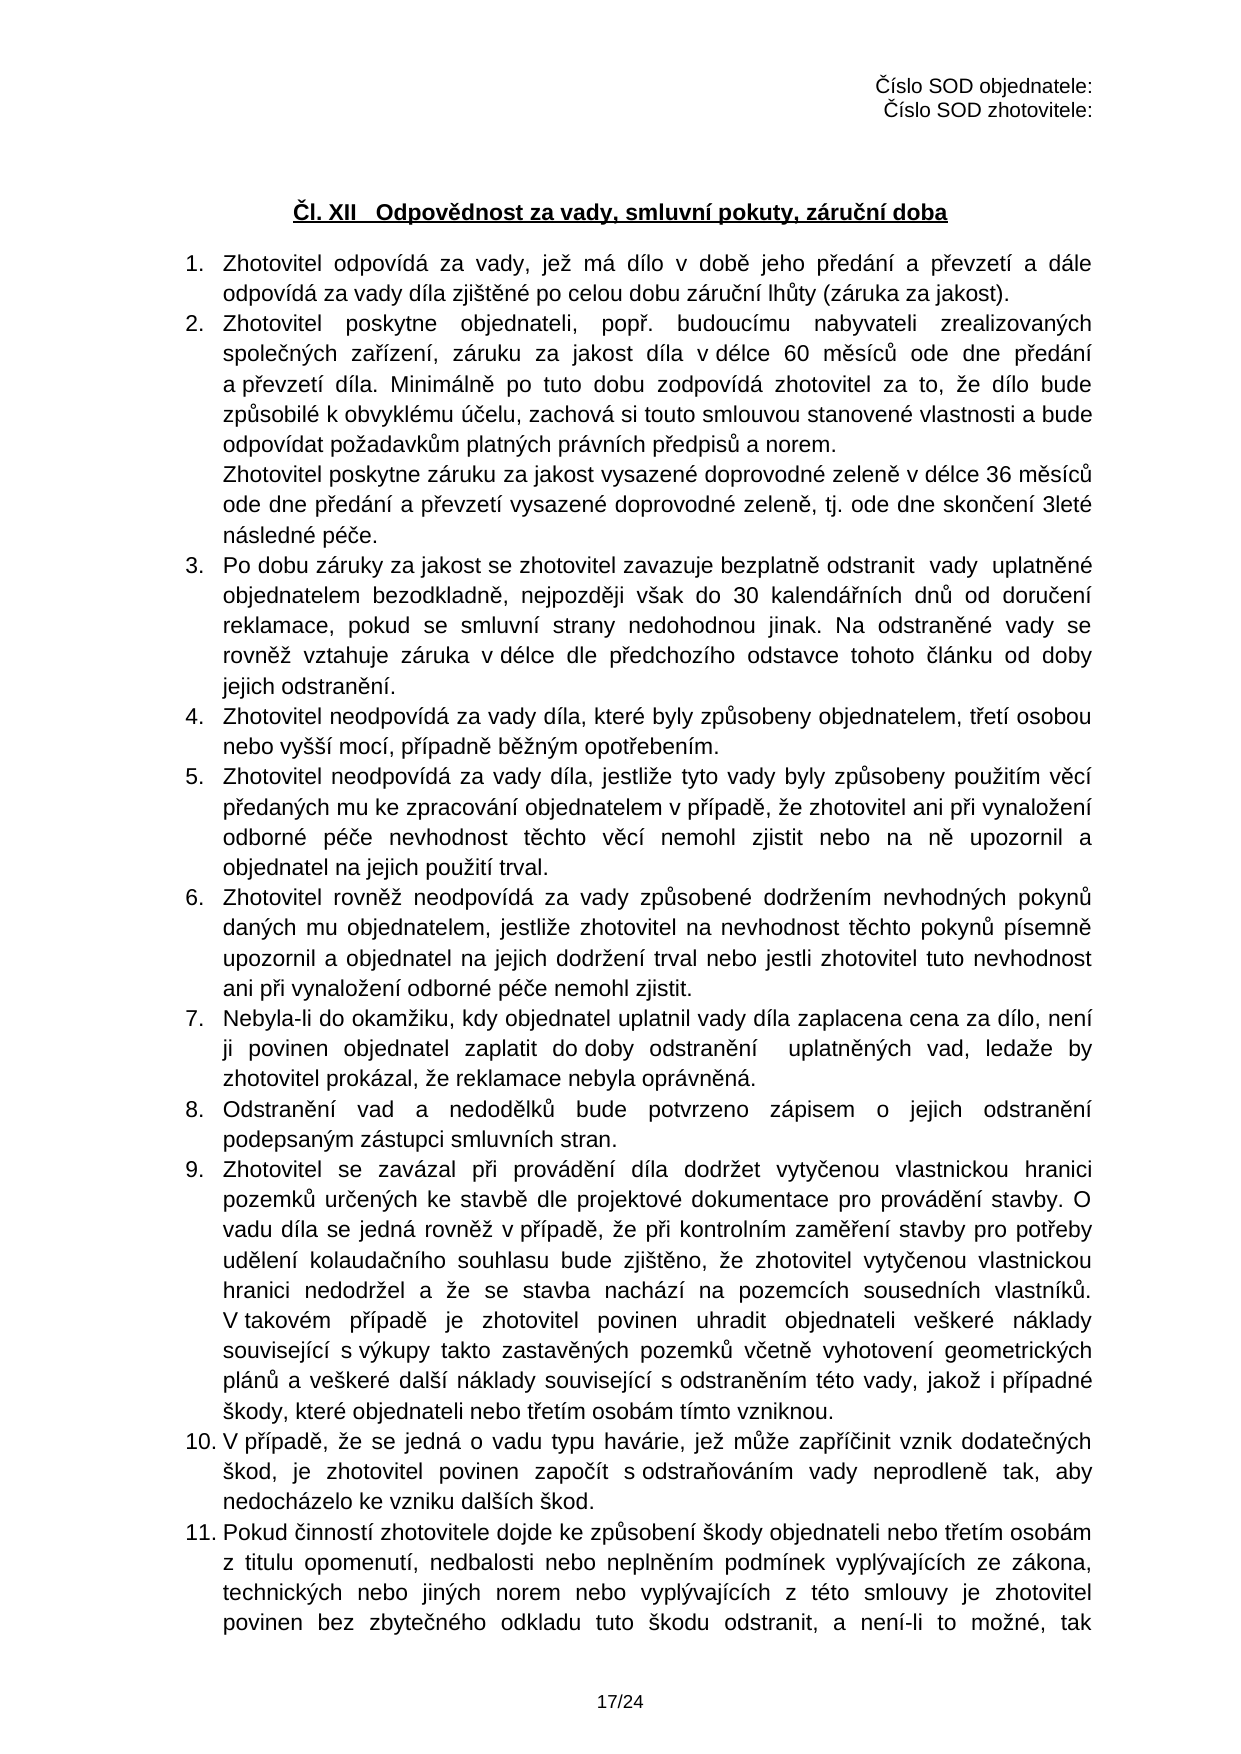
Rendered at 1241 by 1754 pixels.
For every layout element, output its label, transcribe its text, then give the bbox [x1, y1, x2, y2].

list Zhotovitel neodpovídá za vady díla, jestliže tyto vady byly způsobeny použitím věcí předaných mu ke zpracování objednatelem v případě, že zhotovitel ani při vynaložení odborné péče nevhodnost těchto věcí nemohl zjistit nebo na ně upozornil a objednatel na jejich použití trval. [185, 763, 1092, 880]
list Nebyla-li do okamžiku, kdy objednatel uplatnil vady díla zaplacena cena za dílo, není ji povinen objednatel zaplatit do doby odstranění uplatněných vad, ledaže by zhotovitel prokázal, že reklamace nebyla oprávněná. [185, 1005, 1092, 1092]
text Čl. XII Odpovědnost za vady, smluvní pokuty, záruční doba [148, 199, 1092, 225]
list Zhotovitel rovněž neodpovídá za vady způsobené dodržením nevhodných pokynů daných mu objednatelem, jestliže zhotovitel na nevhodnost těchto pokynů písemně upozornil a objednatel na jejich dodržení trval nebo jestli zhotovitel tuto nevhodnost ani při vynaložení odborné péče nemohl zjistit. [185, 884, 1092, 1001]
list V případě, že se jedná o vadu typu havárie, jež může zapříčinit vznik dodatečných škod, je zhotovitel povinen započít s odstraňováním vady neprodleně tak, aby nedocházelo ke vzniku dalších škod. [185, 1428, 1092, 1515]
list Zhotovitel poskytne záruku za jakost vysazené doprovodné zeleně v délce 36 měsíců ode dne předání a převzetí vysazené doprovodné zeleně, tj. ode dne skončení 3leté následné péče. [223, 461, 1092, 548]
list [185, 1518, 1092, 1636]
list Zhotovitel neodpovídá za vady díla, které byly způsobeny objednatelem, třetí osobou nebo vyšší mocí, případně běžným opotřebením. [185, 703, 1092, 759]
list Odstranění vad a nedodělků bude potvrzeno zápisem o jejich odstranění podepsaným zástupci smluvních stran. [185, 1096, 1092, 1152]
list Zhotovitel se zavázal při provádění díla dodržet vytyčenou vlastnickou hranici pozemků určených ke stavbě dle projektové dokumentace pro provádění stavby. O vadu díla se jedná rovněž v případě, že při kontrolním zaměření stavby pro potřeby udělení kolaudačního souhlasu bude zjištěno, že zhotovitel vytyčenou vlastnickou hranici nedodržel a že se stavba nachází na pozemcích sousedních vlastníků. V takovém případě je zhotovitel povinen uhradit objednateli veškeré náklady související s výkupy takto zastavěných pozemků včetně vyhotovení geometrických plánů a veškeré další náklady související s odstraněním této vady, jakož i případné škody, které objednateli nebo třetím osobám tímto vzniknou. [185, 1156, 1092, 1424]
list Po dobu záruky za jakost se zhotovitel zavazuje bezplatně odstranit vady uplatněné objednatelem bezodkladně, nejpozději však do 30 kalendářních dnů od doručení reklamace, pokud se smluvní strany nedohodnou jinak. Na odstraněné vady se rovněž vztahuje záruka v délce dle předchozího odstavce tohoto článku od doby jejich odstranění. [185, 552, 1092, 699]
list Zhotovitel odpovídá za vady, jež má dílo v době jeho předání a převzetí a dále odpovídá za vady díla zjištěné po celou dobu záruční lhůty (záruka za jakost). [185, 250, 1092, 306]
list Zhotovitel poskytne objednateli, popř. budoucímu nabyvateli zrealizovaných společných zařízení, záruku za jakost díla v délce 60 měsíců ode dne předání a převzetí díla. Minimálně po tuto dobu zodpovídá zhotovitel za to, že dílo bude způsobilé k obvyklému účelu, zachová si touto smlouvou stanovené vlastnosti a bude odpovídat požadavkům platných právních předpisů a norem. [185, 310, 1092, 457]
